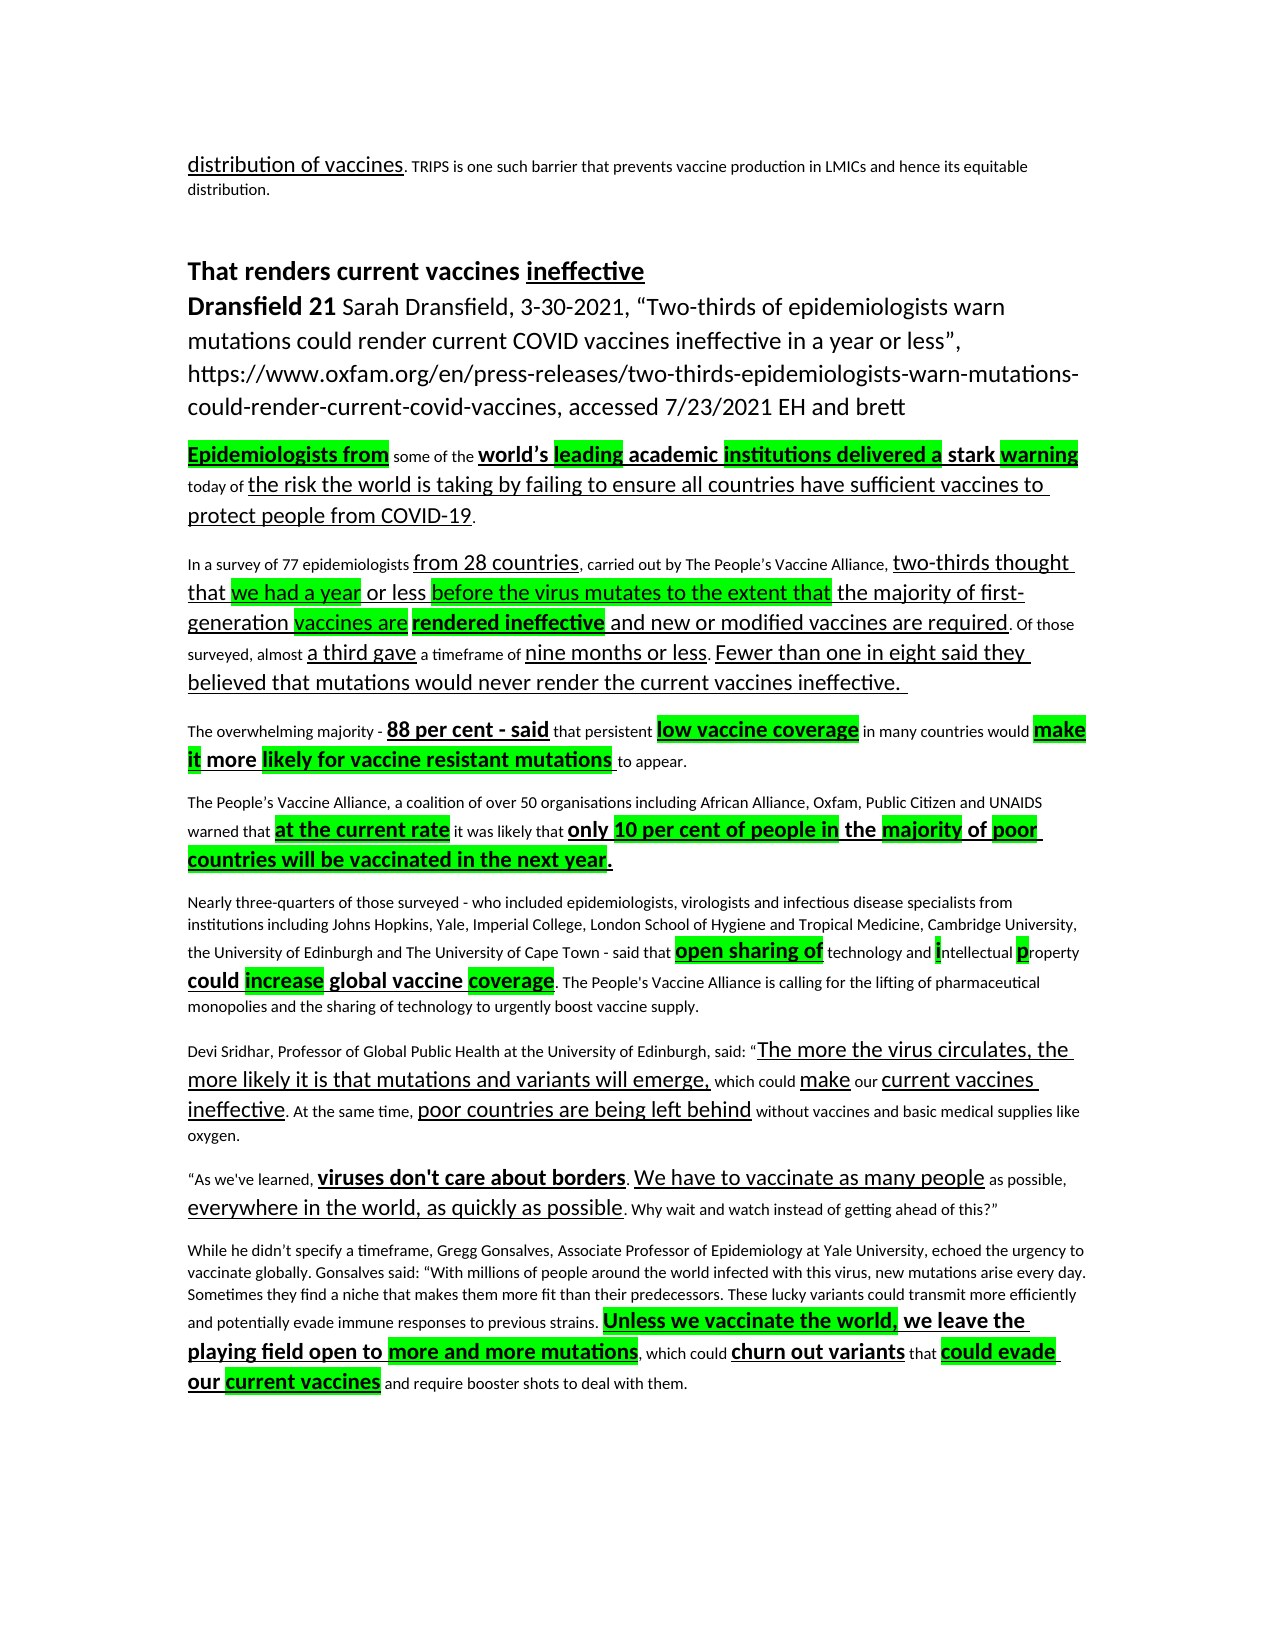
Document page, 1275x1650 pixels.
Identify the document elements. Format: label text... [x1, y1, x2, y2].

text Epidemiologists from some of the world’s leading academic institutions delivered a stark warning today of the risk the world is taking by failing to ensure all countries have sufficient vaccines to protect people from COVID-19. [187, 440, 1087, 529]
subtitle That renders current vaccines ineffective [187, 254, 1087, 287]
text Devi Sridhar, Professor of Global Public Health at the University of Edinburgh, said: “The more the virus circulates, the more likely it is that mutations and variants will emerge, which could make our current vaccines ineffective. At the same time, poor countries are being left behind without vaccines and basic medical supplies like oxygen. [187, 1035, 1087, 1145]
text The overwhelming majority - 88 per cent - said that persistent low vaccine coverage in many countries would make it more likely for vaccine resistant mutations to appear. [187, 715, 1087, 774]
text While he didn’t specify a timeframe, Gregg Gonsalves, Associate Professor of Epidemiology at Yale University, echoed the urgency to vaccinate globally. Gonsalves said: “With millions of people around the world infected with this virus, new mutations arise every day. Sometimes they find a niche that makes them more fit than their predecessors. These lucky variants could transmit more efficiently and potentially evade immune responses to previous strains. Unless we vaccinate the world, we leave the playing field open to more and more mutations, which could churn out variants that could evade our current vaccines and require booster shots to deal with them. [187, 1240, 1087, 1395]
text In a survey of 77 epidemiologists from 28 countries, carried out by The People’s Vaccine Alliance, two-thirds thought that we had a year or less before the virus mutates to the extent that the majority of first-generation vaccines are rendered ineffective and new or modified vaccines are required. Of those surveyed, almost a third gave a timeframe of nine months or less. Fewer than one in eight said they believed that mutations would never render the current vaccines ineffective. [187, 548, 1087, 697]
text Dransfield 21 Sarah Dransfield, 3-30-2021, “Two-thirds of epidemiologists warn mutations could render current COVID vaccines ineffective in a year or less”, https://www.oxfam.org/en/press-releases/two-thirds-epidemiologists-warn-mutations-could-render-current-covid-vaccines, accessed 7/23/2021 EH and brett [187, 289, 1087, 421]
text The People’s Vaccine Alliance, a coalition of over 50 organisations including African Alliance, Oxfam, Public Citizen and UNAIDS warned that at the current rate it was likely that only 10 per cent of people in the majority of poor countries will be vaccinated in the next year. [187, 792, 1087, 873]
text Nearly three-quarters of those surveyed - who included epidemiologists, virologists and infectious disease specialists from institutions including Johns Hopkins, Yale, Imperial College, London School of Hygiene and Tropical Medicine, Cambridge University, the University of Edinburgh and The University of Cape Town - said that open sharing of technology and intellectual property could increase global vaccine coverage. The People's Vaccine Alliance is calling for the lifting of pharmaceutical monopolies and the sharing of technology to urgently boost vaccine supply. [187, 892, 1087, 1017]
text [187, 150, 1087, 200]
text “As we've learned, viruses don't care about borders. We have to vaccinate as many people as possible, everywhere in the world, as quickly as possible. Why wait and watch instead of getting ahead of this?” [187, 1163, 1087, 1222]
